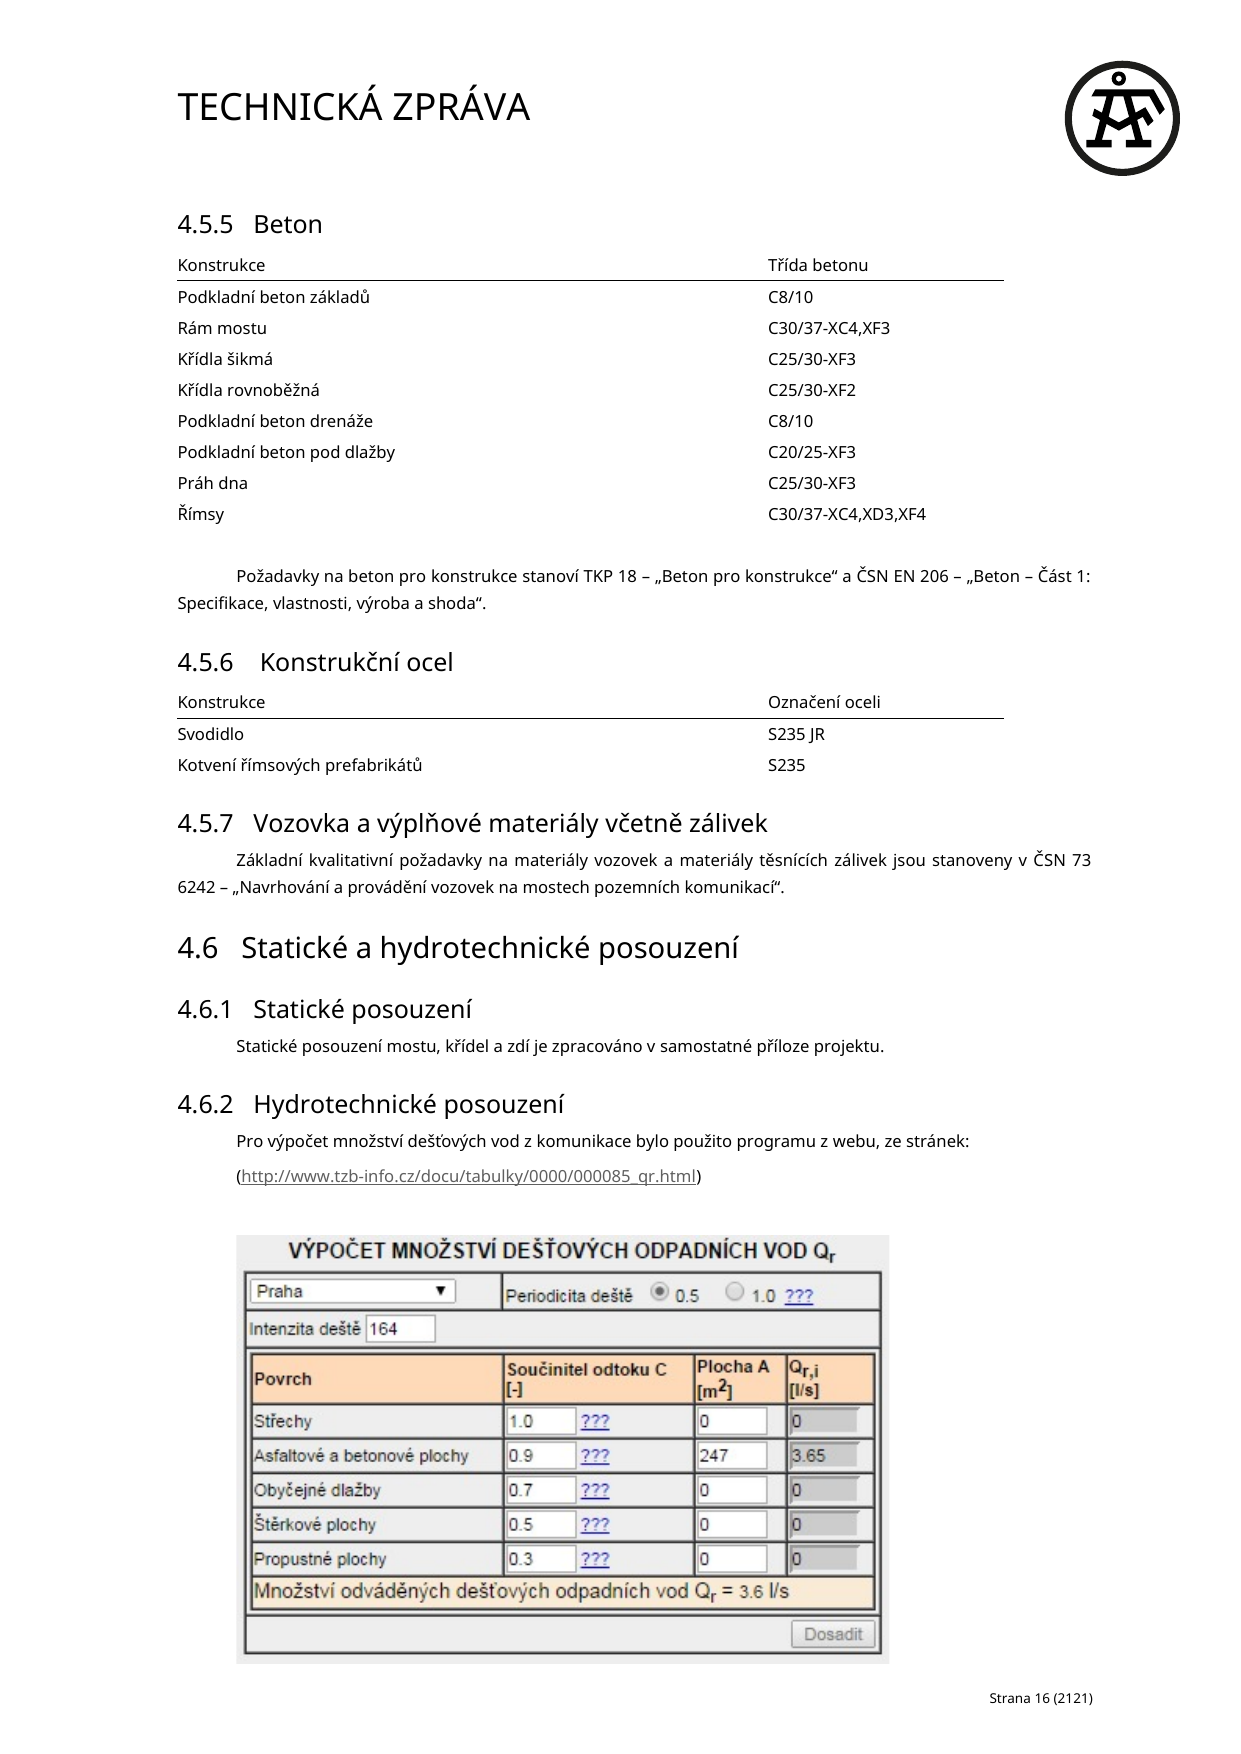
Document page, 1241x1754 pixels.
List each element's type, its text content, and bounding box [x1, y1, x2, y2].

text Požadavky na beton pro konstrukce stanoví TKP 18 – „Beton pro konstrukce“ a ČSN EN 206 – „Beton – Část 1: Specifikace, vlastnosti, výroba a shoda“. [177, 565, 1092, 615]
table_cell Podkladní beton drenáže [177, 405, 768, 436]
table_cell C25/30-XF2 [768, 374, 1004, 405]
text Statické posouzení mostu, křídel a zdí je zpracováno v samostatné příloze projektu. [177, 1034, 1092, 1057]
table_cell Podkladní beton základů [177, 281, 768, 312]
subtitle Konstrukční ocel [177, 644, 1092, 678]
table_cell Rám mostu [177, 312, 768, 343]
table_cell Křídla rovnoběžná [177, 374, 768, 405]
table_cell C8/10 [768, 405, 1004, 436]
table_cell Římsy [177, 499, 768, 556]
table_header Označení oceli [768, 687, 1004, 718]
text Pro výpočet množství dešťových vod z komunikace bylo použito programu z webu, ze stránek: [177, 1129, 1092, 1152]
subtitle Hydrotechnické posouzení [177, 1087, 1092, 1121]
subtitle Vozovka a výplňové materiály včetně zálivek [177, 806, 1092, 840]
table_cell Svodidlo [177, 719, 768, 750]
table_cell Podkladní beton pod dlažby [177, 436, 768, 467]
table_cell C25/30-XF3 [768, 468, 1004, 498]
text Základní kvalitativní požadavky na materiály vozovek a materiály těsnících zálivek jsou stanoveny v ČSN 73 6242 – „Navrhování a provádění vozovek na mostech pozemních komunikací“. [177, 848, 1092, 898]
table_cell C30/37-XC4,XF3 [768, 312, 1004, 343]
table_cell C8/10 [768, 281, 1004, 312]
table_header Konstrukce [177, 249, 768, 280]
text (http://www.tzb-info.cz/docu/tabulky/0000/000085_qr.html) [177, 1165, 1092, 1187]
subtitle Statické posouzení [177, 992, 1092, 1026]
table_cell C25/30-XF3 [768, 343, 1004, 374]
table_header Třída betonu [768, 249, 1004, 280]
table_cell Práh dna [177, 468, 768, 498]
picture [236, 1235, 890, 1664]
table_cell Kotvení římsových prefabrikátů [177, 750, 768, 781]
table_header Konstrukce [177, 687, 768, 718]
table_cell C30/37-XC4,XD3,XF4 [768, 499, 1004, 556]
table_cell C20/25-XF3 [768, 436, 1004, 467]
subtitle Statické a hydrotechnické posouzení [177, 927, 1092, 967]
table_cell Křídla šikmá [177, 343, 768, 374]
table_cell S235 JR [768, 719, 1004, 750]
subtitle Beton [177, 207, 1092, 241]
table_cell S235 [768, 750, 1004, 781]
